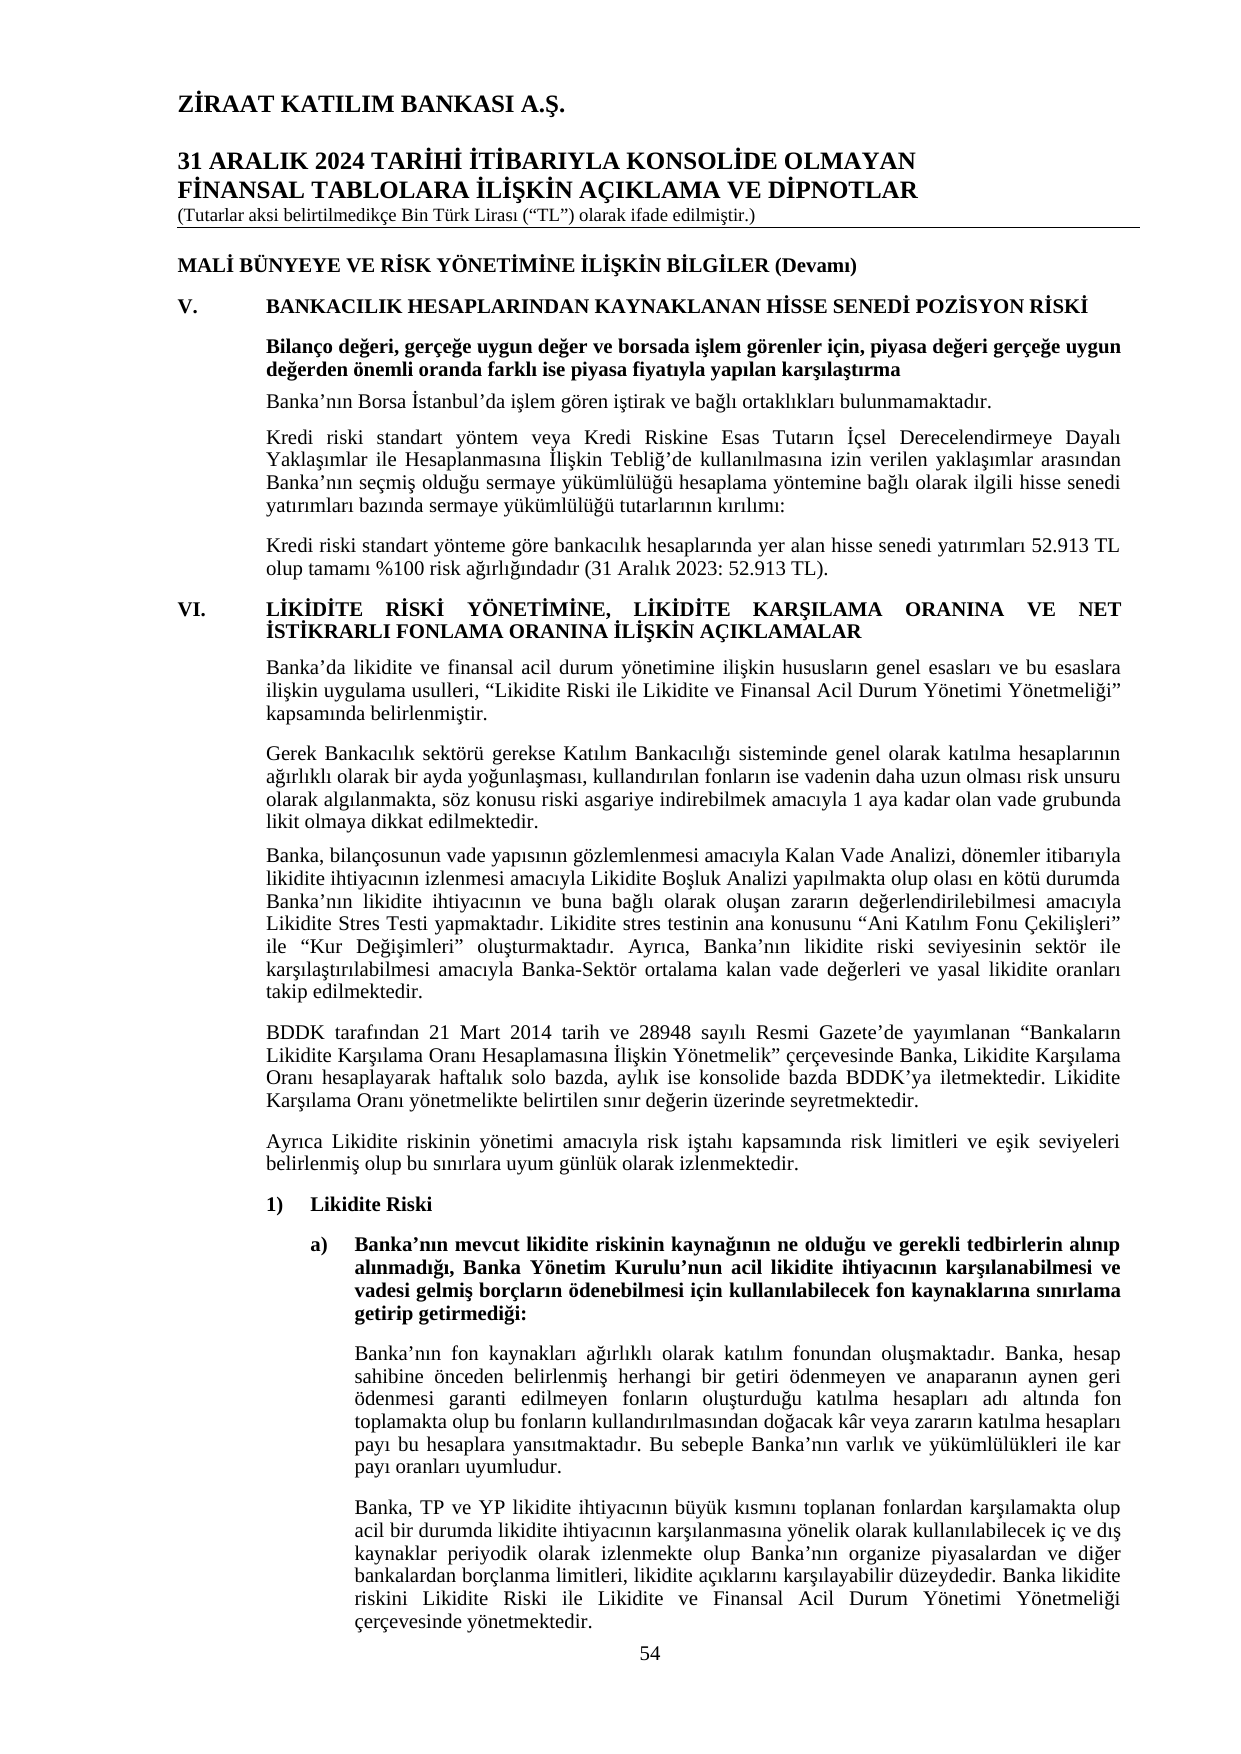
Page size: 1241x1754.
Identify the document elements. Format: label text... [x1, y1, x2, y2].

text Kredi riski standart yöntem veya Kredi Riskine Esas Tutarın İçsel Derecelendirmeye Dayalı Yaklaşımlar ile Hesaplanmasına İlişkin Tebliğ’de kullanılmasına izin verilen yaklaşımlar arasından Banka’nın seçmiş olduğu sermaye yükümlülüğü hesaplama yöntemine bağlı olarak ilgili hisse senedi yatırımları bazında sermaye yükümlülüğü tutarlarının kırılımı: [266, 426, 1122, 517]
text Banka, bilançosunun vade yapısının gözlemlenmesi amacıyla Kalan Vade Analizi, dönemler itibarıyla likidite ihtiyacının izlenmesi amacıyla Likidite Boşluk Analizi yapılmakta olup olası en kötü durumda Banka’nın likidite ihtiyacının ve buna bağlı olarak oluşan zararın değerlendirilebilmesi amacıyla Likidite Stres Testi yapmaktadır. Likidite stres testinin ana konusunu “Ani Katılım Fonu Çekilişleri” ile “Kur Değişimleri” oluşturmaktadır. Ayrıca, Banka’nın likidite riski seviyesinin sektör ile karşılaştırılabilmesi amacıyla Banka-Sektör ortalama kalan vade değerleri ve yasal likidite oranları takip edilmektedir. [266, 844, 1122, 1003]
text Bilanço değeri, gerçeğe uygun değer ve borsada işlem görenler için, piyasa değeri gerçeğe uygun değerden önemli oranda farklı ise piyasa fiyatıyla yapılan karşılaştırma [266, 336, 1122, 381]
text Kredi riski standart yönteme göre bankacılık hesaplarında yer alan hisse senedi yatırımları 52.913 TL olup tamamı %100 risk ağırlığındadır (31 Aralık 2023: 52.913 TL). [266, 535, 1122, 580]
text BDDK tarafından 21 Mart 2014 tarih ve 28948 sayılı Resmi Gazete’de yayımlanan “Bankaların Likidite Karşılama Oranı Hesaplamasına İlişkin Yönetmelik” çerçevesinde Banka, Likidite Karşılama Oranı hesaplayarak haftalık solo bazda, aylık ise konsolide bazda BDDK’ya iletmektedir. Likidite Karşılama Oranı yönetmelikte belirtilen sınır değerin üzerinde seyretmektedir. [266, 1021, 1122, 1112]
text Banka’da likidite ve finansal acil durum yönetimine ilişkin hususların genel esasları ve bu esaslara ilişkin uygulama usulleri, “Likidite Riski ile Likidite ve Finansal Acil Durum Yönetimi Yönetmeliği” kapsamında belirlenmiştir. [266, 657, 1122, 725]
text Banka, TP ve YP likidite ihtiyacının büyük kısmını toplanan fonlardan karşılamakta olup acil bir durumda likidite ihtiyacının karşılanmasına yönelik olarak kullanılabilecek iç ve dış kaynaklar periyodik olarak izlenmekte olup Banka’nın organize piyasalardan ve diğer bankalardan borçlanma limitleri, likidite açıklarını karşılayabilir düzeydedir. Banka likidite riskini Likidite Riski ile Likidite ve Finansal Acil Durum Yönetimi Yönetmeliği çerçevesinde yönetmektedir. [354, 1496, 1122, 1633]
text Banka’nın Borsa İstanbul’da işlem gören iştirak ve bağlı ortaklıkları bulunmamaktadır. [266, 390, 1122, 413]
text Ayrıca Likidite riskinin yönetimi amacıyla risk iştahı kapsamında risk limitleri ve eşik seviyeleri belirlenmiş olup bu sınırlara uyum günlük olarak izlenmektedir. [266, 1130, 1122, 1175]
text VI. LİKİDİTE RİSKİ YÖNETİMİNE, LİKİDİTE KARŞILAMA ORANINA VE NET İSTİKRARLI FONLAMA ORANINA İLİŞKİN AÇIKLAMALAR [177, 598, 1122, 643]
text Gerek Bankacılık sektörü gerekse Katılım Bankacılığı sisteminde genel olarak katılma hesaplarının ağırlıklı olarak bir ayda yoğunlaşması, kullandırılan fonların ise vadenin daha uzun olması risk unsuru olarak algılanmakta, söz konusu riski asgariye indirebilmek amacıyla 1 aya kadar olan vade grubunda likit olmaya dikkat edilmektedir. [266, 743, 1122, 833]
list Banka’nın mevcut likidite riskinin kaynağının ne olduğu ve gerekli tedbirlerin alınıp alınmadığı, Banka Yönetim Kurulu’nun acil likidite ihtiyacının karşılanabilmesi ve vadesi gelmiş borçların ödenebilmesi için kullanılabilecek fon kaynaklarına sınırlama getirip getirmediği: [310, 1234, 1122, 1324]
list Likidite Riski [266, 1193, 1135, 1216]
text MALİ BÜNYEYE VE RİSK YÖNETİMİNE İLİŞKİN BİLGİLER (Devamı) [177, 255, 1122, 277]
text V. BANKACILIK HESAPLARINDAN KAYNAKLANAN HİSSE SENEDİ POZİSYON RİSKİ [177, 295, 1122, 318]
text Banka’nın fon kaynakları ağırlıklı olarak katılım fonundan oluşmaktadır. Banka, hesap sahibine önceden belirlenmiş herhangi bir getiri ödenmeyen ve anaparanın aynen geri ödenmesi garanti edilmeyen fonların oluşturduğu katılma hesapları adı altında fon toplamakta olup bu fonların kullandırılmasından doğacak kâr veya zararın katılma hesapları payı bu hesaplara yansıtmaktadır. Bu sebeple Banka’nın varlık ve yükümlülükleri ile kar payı oranları uyumludur. [354, 1342, 1122, 1478]
